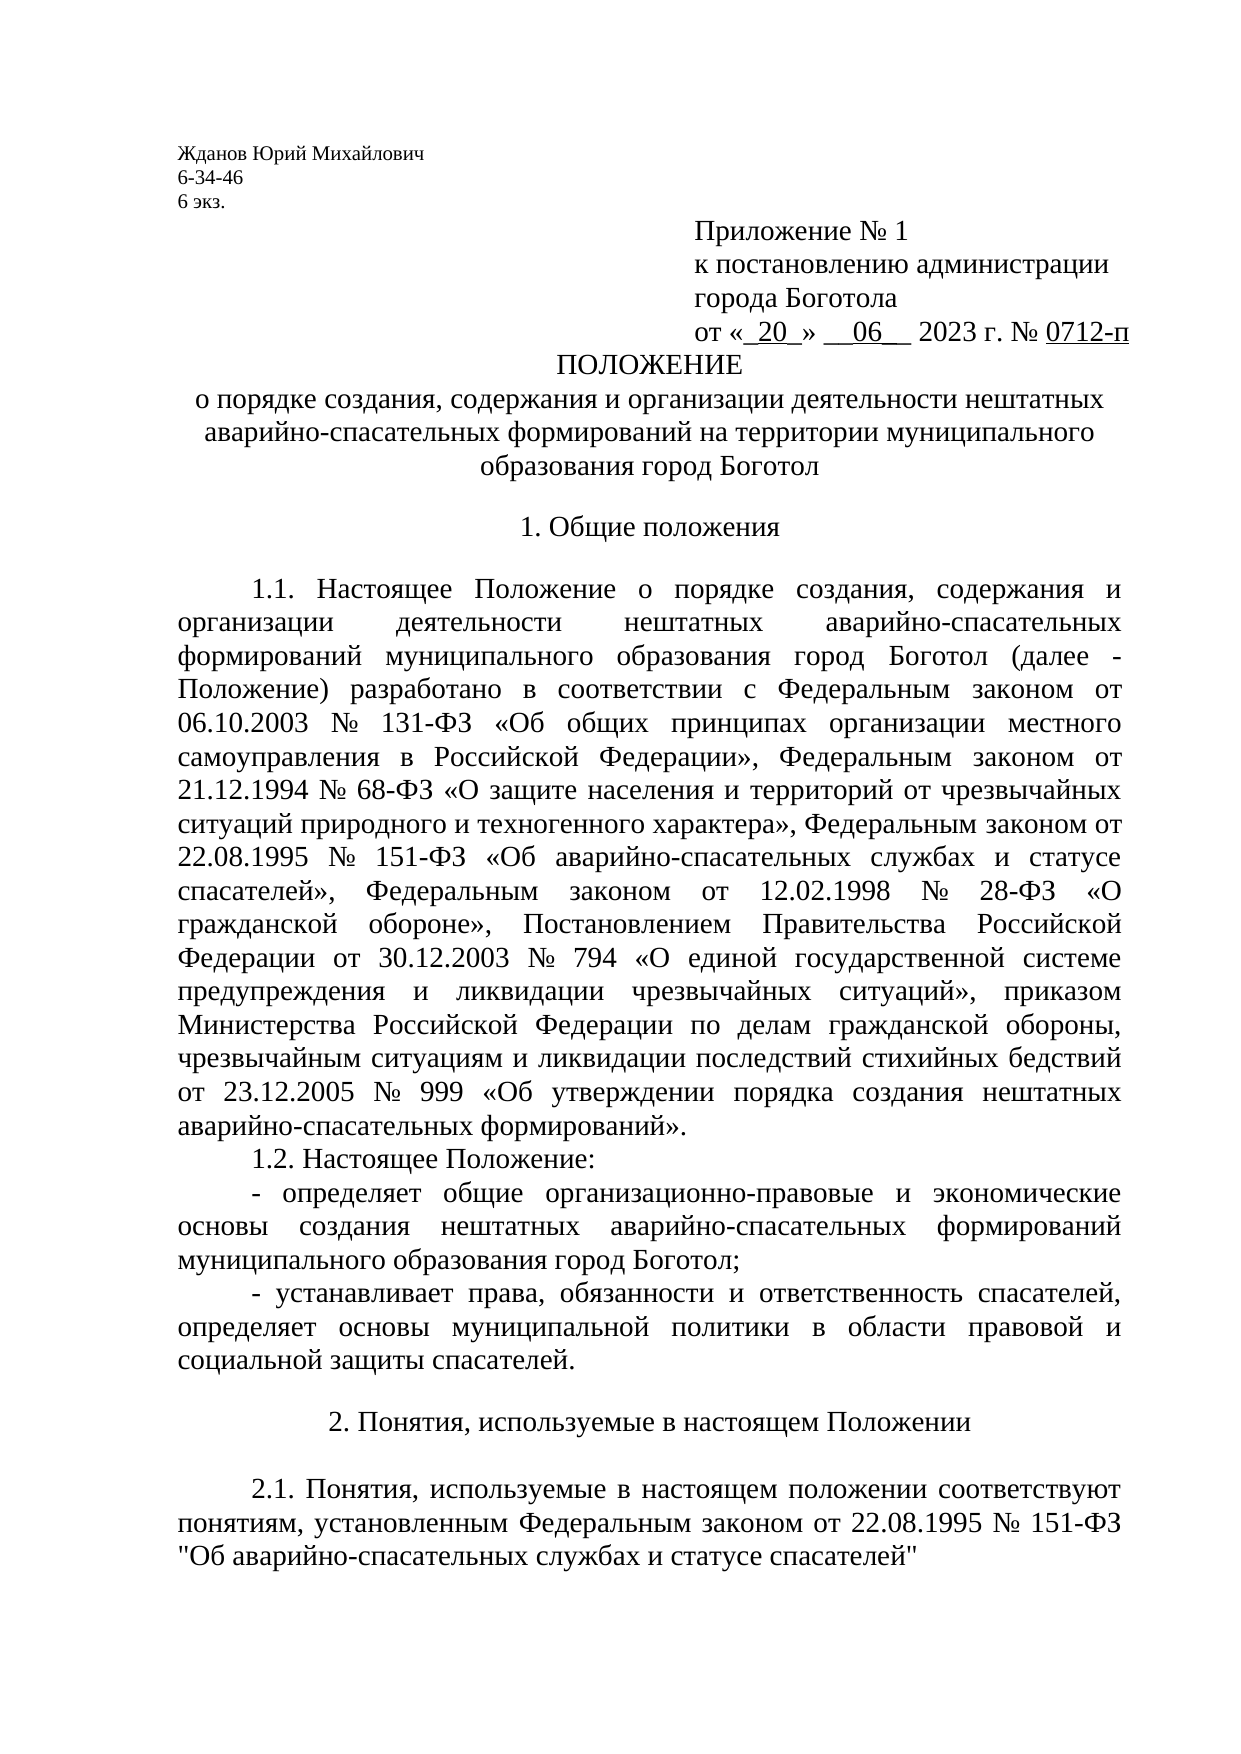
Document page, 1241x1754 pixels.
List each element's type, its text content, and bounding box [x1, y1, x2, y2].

text от «_20_» __06__ 2023 г. № 0712-п [694, 314, 1145, 347]
title о порядке создания, содержания и организации деятельности нештатных аварийно-спасательных формирований на территории муниципального образования город Боготол [177, 381, 1122, 481]
text 6 экз. [177, 189, 1122, 213]
text - определяет общие организационно-правовые и экономические основы создания нештатных аварийно-спасательных формирований муниципального образования город Боготол; [177, 1175, 1122, 1275]
text - устанавливает права, обязанности и ответственность спасателей, определяет основы муниципальной политики в области правовой и социальной защиты спасателей. [177, 1275, 1122, 1376]
text 2. Понятия, используемые в настоящем Положении [177, 1404, 1122, 1438]
text 1. Общие положения [177, 509, 1122, 543]
text города Боготола [694, 280, 1145, 314]
text 1.2. Настоящее Положение: [177, 1141, 1122, 1175]
title ПОЛОЖЕНИЕ [177, 347, 1122, 381]
text Жданов Юрий Михайлович [177, 141, 1122, 165]
text к постановлению администрации [694, 247, 1145, 280]
text 1.1. Настоящее Положение о порядке создания, содержания и организации деятельности нештатных аварийно-спасательных формирований муниципального образования город Боготол (далее - Положение) разработано в соответствии с Федеральным законом от 06.10.2003 № 131-ФЗ «Об общих принципах организации местного самоуправления в Российской Федерации», Федеральным законом от 21.12.1994 № 68-ФЗ «О защите населения и территорий от чрезвычайных ситуаций природного и техногенного характера», Федеральным законом от 22.08.1995 № 151-ФЗ «Об аварийно-спасательных службах и статусе спасателей», Федеральным законом от 12.02.1998 № 28-ФЗ «О гражданской обороне», Постановлением Правительства Российской Федерации от 30.12.2003 № 794 «О единой государственной системе предупреждения и ликвидации чрезвычайных ситуаций», приказом Министерства Российской Федерации по делам гражданской обороны, чрезвычайным ситуациям и ликвидации последствий стихийных бедствий от 23.12.2005 № 999 «Об утверждении порядка создания нештатных аварийно-спасательных формирований». [177, 571, 1122, 1141]
text 2.1. Понятия, используемые в настоящем положении соответствуют понятиям, установленным Федеральным законом от 22.08.1995 № 151-ФЗ "Об аварийно-спасательных службах и статусе спасателей" [177, 1471, 1122, 1572]
text Приложение № 1 [694, 213, 1145, 247]
text 6-34-46 [177, 165, 1122, 189]
